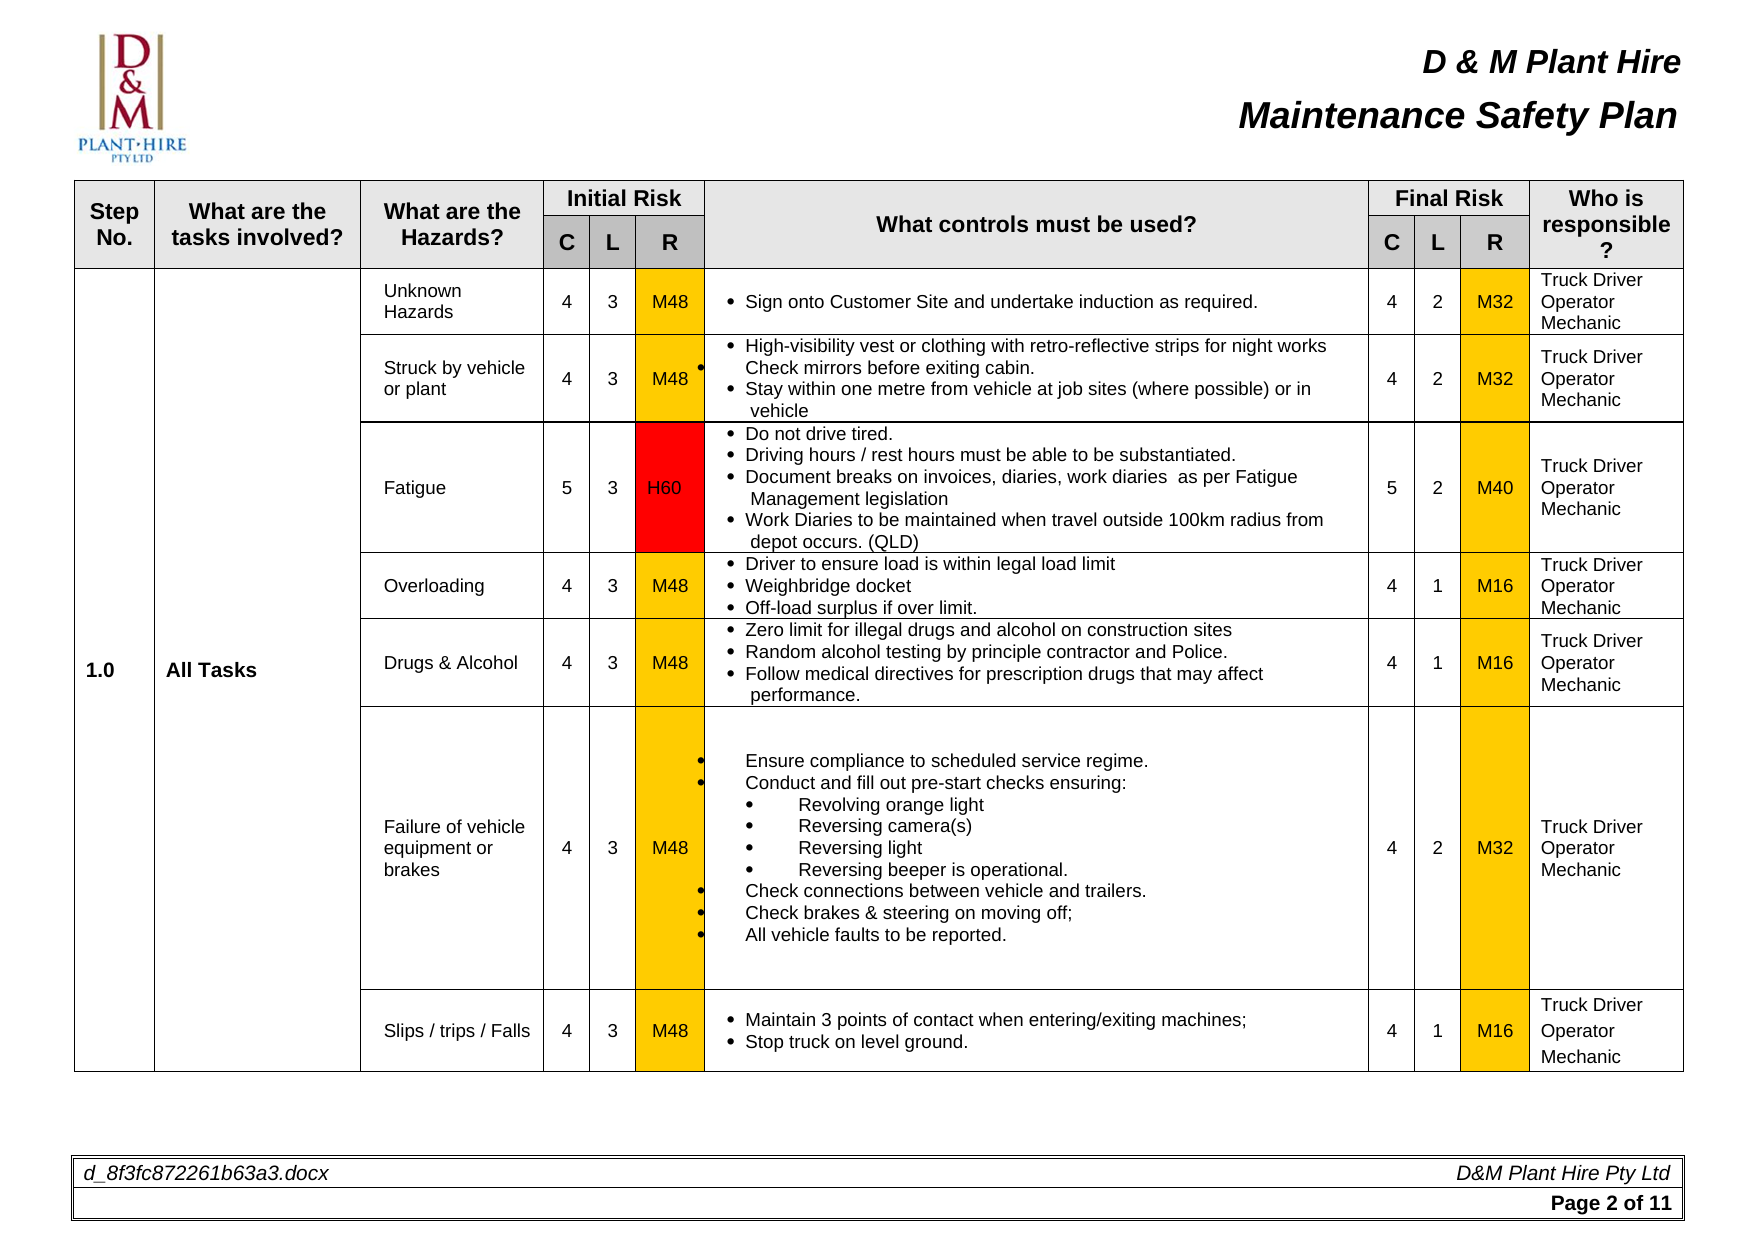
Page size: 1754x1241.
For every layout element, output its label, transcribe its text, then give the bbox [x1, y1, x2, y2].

table_header What are the Hazards? [361, 181, 543, 268]
table_cell 5 [1369, 423, 1414, 552]
table_cell 4 [1369, 990, 1414, 1071]
table_cell 2 [1415, 423, 1460, 552]
table_cell 5 [544, 423, 589, 552]
table_cell 4 [1369, 269, 1414, 334]
table_header Final Risk [1369, 181, 1529, 215]
table_cell Overloading [361, 553, 543, 618]
table_cell 1 [1415, 619, 1460, 706]
table_cell Zero limit for illegal drugs and alcohol on construction sites Random alcohol testing by principle contractor and Police. Follow medical directives for prescription drugs that may affect performance. [705, 619, 1368, 706]
table_cell M48 [636, 990, 704, 1071]
table_cell C [1369, 216, 1414, 268]
table_cell Truck Driver Operator Mechanic [1530, 707, 1683, 989]
picture [73, 29, 190, 166]
table_cell 3 [590, 553, 635, 618]
table_cell High-visibility vest or clothing with retro-reflective strips for night works Check mirrors before exiting cabin. Stay within one metre from vehicle at job sites (where possible) or in vehicle [705, 335, 1368, 421]
table_cell M40 [1461, 423, 1529, 552]
table_cell 4 [1369, 619, 1414, 706]
table_cell Do not drive tired. Driving hours / rest hours must be able to be substantiated. Document breaks on invoices, diaries, work diaries as per Fatigue Management legislation Work Diaries to be maintained when travel outside 100km radius from depot occurs. (QLD) [705, 423, 1368, 552]
table_cell Ensure compliance to scheduled service regime. Conduct and fill out pre-start checks ensuring: Revolving orange light Reversing camera(s) Reversing light Reversing beeper is operational. Check connections between vehicle and trailers. Check brakes & steering on moving off; All vehicle faults to be reported. [705, 707, 1368, 989]
table_cell M32 [1461, 335, 1529, 421]
table_cell Truck Driver Operator Mechanic [1530, 619, 1683, 706]
table_cell 3 [590, 423, 635, 552]
table_cell Drugs & Alcohol [361, 619, 543, 706]
table_cell 4 [544, 335, 589, 421]
table_cell Truck Driver Operator Mechanic [1530, 269, 1683, 334]
table_header Step No. [75, 181, 154, 268]
table_cell 4 [544, 707, 589, 989]
table_header Who is responsible? [1530, 181, 1683, 268]
table_cell M48 [636, 335, 704, 421]
table_cell M16 [1461, 553, 1529, 618]
table_cell 2 [1415, 269, 1460, 334]
table_cell M48 [636, 553, 704, 618]
table_cell 3 [590, 990, 635, 1071]
table_cell Fatigue [361, 423, 543, 552]
table_cell Struck by vehicle or plant [361, 335, 543, 421]
table_cell Failure of vehicle equipment or brakes [361, 707, 543, 989]
table_cell M48 [636, 269, 704, 334]
table_cell All Tasks [155, 269, 360, 1071]
table_cell M16 [1461, 619, 1529, 706]
table_cell 1 [1415, 990, 1460, 1071]
table_cell Maintain 3 points of contact when entering/exiting machines; Stop truck on level ground. [705, 990, 1368, 1071]
table_cell 4 [1369, 553, 1414, 618]
table_cell 3 [590, 707, 635, 989]
table_cell 1 [1415, 553, 1460, 618]
table_cell 2 [1415, 707, 1460, 989]
table_cell Unknown Hazards [361, 269, 543, 334]
table_cell 3 [590, 619, 635, 706]
table_cell C [544, 216, 589, 268]
table_cell Truck Driver Operator Mechanic [1530, 423, 1683, 552]
table_cell 4 [544, 619, 589, 706]
table_cell Sign onto Customer Site and undertake induction as required. [705, 269, 1368, 334]
table_cell 4 [544, 269, 589, 334]
table_cell M32 [1461, 707, 1529, 989]
table_cell 3 [590, 335, 635, 421]
table_cell Truck Driver Operator Mechanic [1530, 335, 1683, 421]
table_header What controls must be used? [705, 181, 1368, 268]
table_cell 4 [1369, 335, 1414, 421]
table_cell 3 [590, 269, 635, 334]
table_cell R [1461, 216, 1529, 268]
table_cell Slips / trips / Falls [361, 990, 543, 1071]
table_cell 4 [544, 553, 589, 618]
table_cell M48 [636, 707, 704, 989]
table_cell R [636, 216, 704, 268]
table_cell Truck Driver Operator Mechanic [1530, 553, 1683, 618]
table_cell [75, 269, 154, 1071]
table_cell 2 [1415, 335, 1460, 421]
table_cell 4 [544, 990, 589, 1071]
table_cell L [590, 216, 635, 268]
table_header What are the tasks involved? [155, 181, 360, 268]
table_cell H60 [636, 423, 704, 552]
table_cell 4 [1369, 707, 1414, 989]
table_cell M16 [1461, 990, 1529, 1071]
table_cell Driver to ensure load is within legal load limit Weighbridge docket Off-load surplus if over limit. [705, 553, 1368, 618]
table_cell Truck Driver Operator Mechanic [1530, 990, 1683, 1071]
table_cell M32 [1461, 269, 1529, 334]
table_cell L [1415, 216, 1460, 268]
table_header Initial Risk [544, 181, 704, 215]
table_cell M48 [636, 619, 704, 706]
